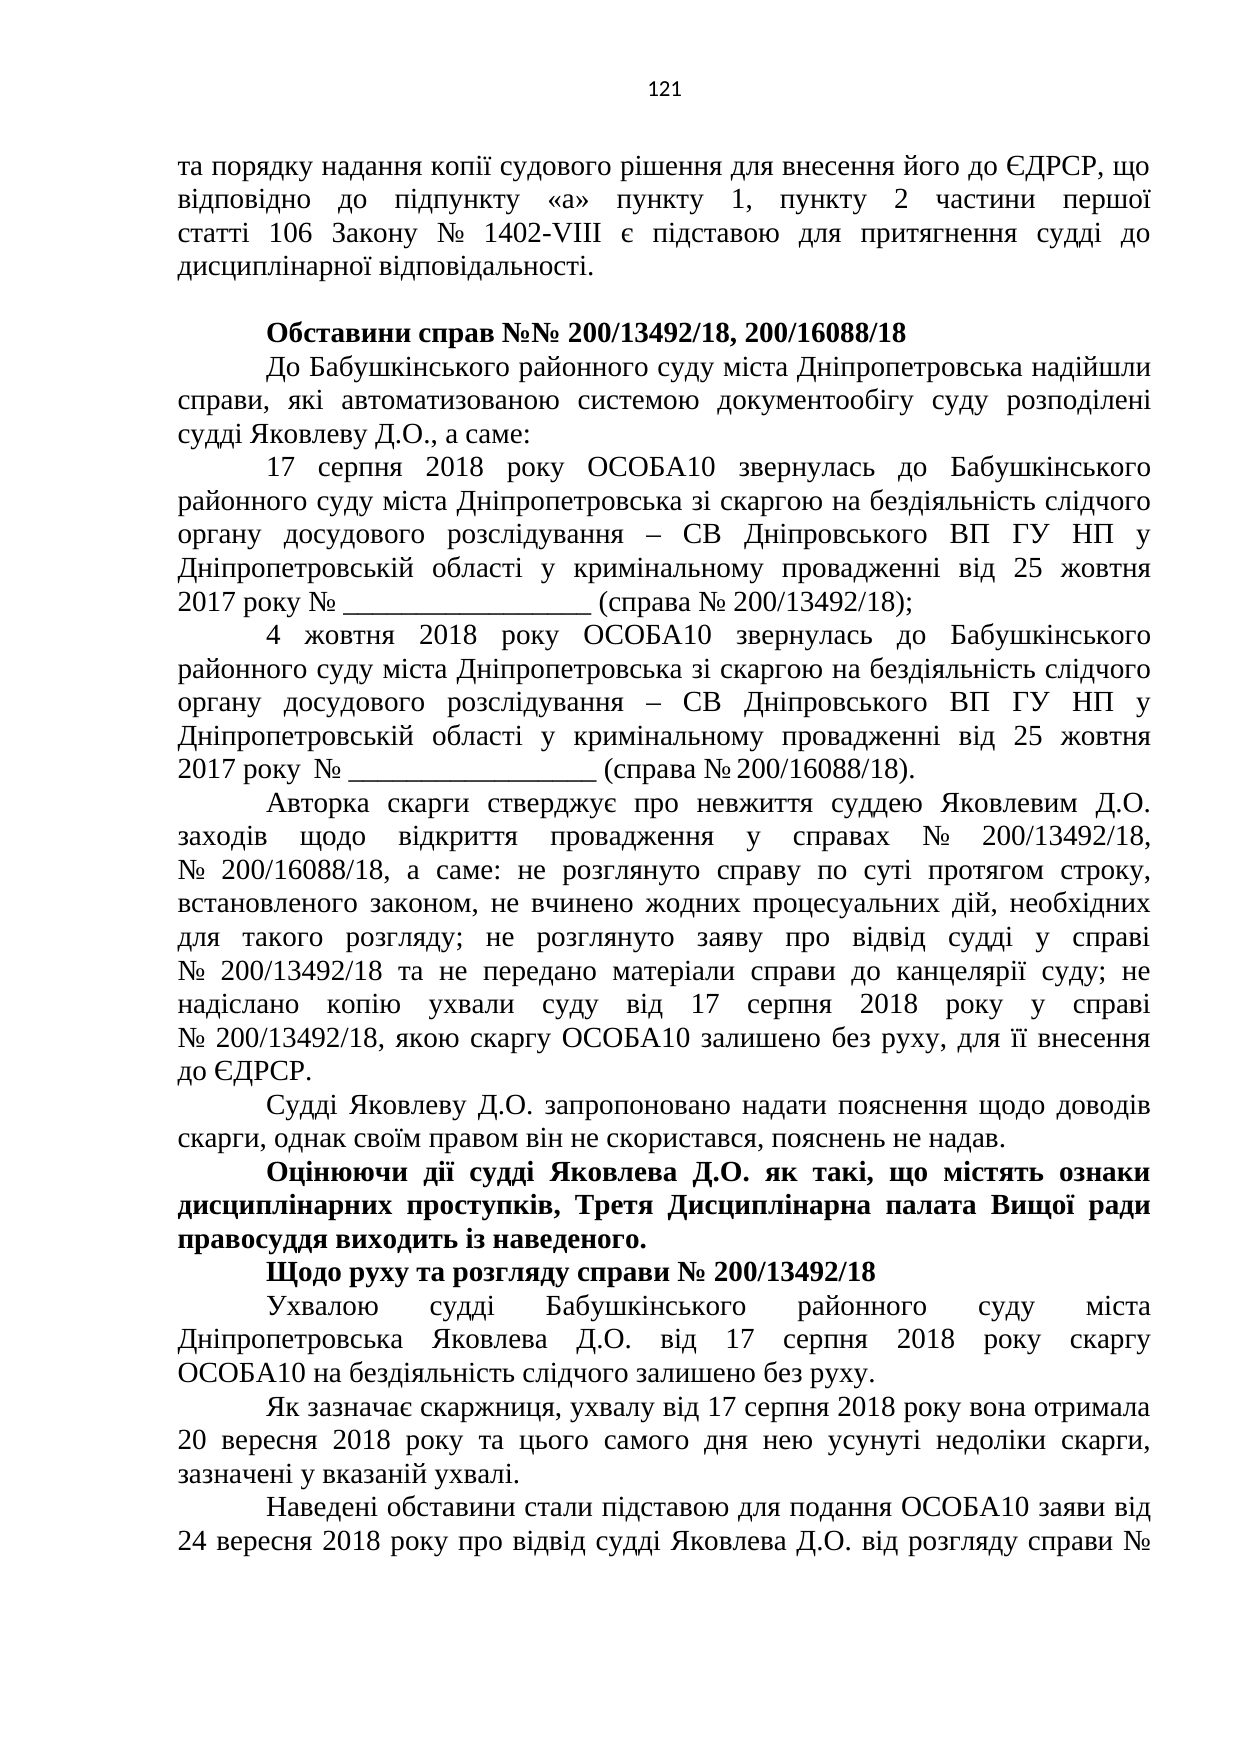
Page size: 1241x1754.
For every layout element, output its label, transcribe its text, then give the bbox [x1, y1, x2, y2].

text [177, 148, 1152, 282]
text 17 серпня 2018 року ОСОБА10 звернулась до Бабушкінського районного суду міста Дніпропетровська зі скаргою на бездіяльність слідчого органу досудового розслідування – СВ Дніпровського ВП ГУ НП у Дніпропетровській області у кримінальному провадженні від 25 жовтня 2017 року № _________________ (справа № 200/13492/18); [177, 449, 1152, 617]
text Ухвалою судді Бабушкінського районного суду міста Дніпропетровська Яковлева Д.О. від 17 серпня 2018 року скаргу ОСОБА10 на бездіяльність слідчого залишено без руху. [177, 1288, 1152, 1389]
text 4 жовтня 2018 року ОСОБА10 звернулась до Бабушкінського районного суду міста Дніпропетровська зі скаргою на бездіяльність слідчого органу досудового розслідування – СВ Дніпровського ВП ГУ НП у Дніпропетровській області у кримінальному провадженні від 25 жовтня 2017 року № _________________ (справа № 200/16088/18). [177, 617, 1152, 785]
text Щодо руху та розгляду справи № 200/13492/18 [177, 1254, 1152, 1288]
text Судді Яковлеву Д.О. запропоновано надати пояснення щодо доводів скарги, однак своїм правом він не скористався, пояснень не надав. [177, 1087, 1152, 1154]
text Як зазначає скаржниця, ухвалу від 17 серпня 2018 року вона отримала 20 вересня 2018 року та цього самого дня нею усунуті недоліки скарги, зазначені у вказаній ухвалі. [177, 1389, 1152, 1489]
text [177, 1489, 1152, 1556]
text Оцінюючи дії судді Яковлева Д.О. як такі, що містять ознаки дисциплінарних проступків, Третя Дисциплінарна палата Вищої ради правосуддя виходить із наведеного. [177, 1154, 1152, 1254]
text Обставини справ №№ 200/13492/18, 200/16088/18 [177, 315, 1152, 349]
text Авторка скарги стверджує про невжиття суддею Яковлевим Д.О. заходів щодо відкриття провадження у справах № 200/13492/18, № 200/16088/18, а саме: не розглянуто справу по суті протягом строку, встановленого законом, не вчинено жодних процесуальних дій, необхідних для такого розгляду; не розглянуто заяву про відвід судді у справі № 200/13492/18 та не передано матеріали справи до канцелярії суду; не надіслано копію ухвали суду від 17 серпня 2018 року у справі № 200/13492/18, якою скаргу ОСОБА10 залишено без руху, для її внесення до ЄДРСР. [177, 785, 1152, 1087]
text До Бабушкінського районного суду міста Дніпропетровська надійшли справи, які автоматизованою системою документообігу суду розподілені судді Яковлеву Д.О., а саме: [177, 349, 1152, 449]
